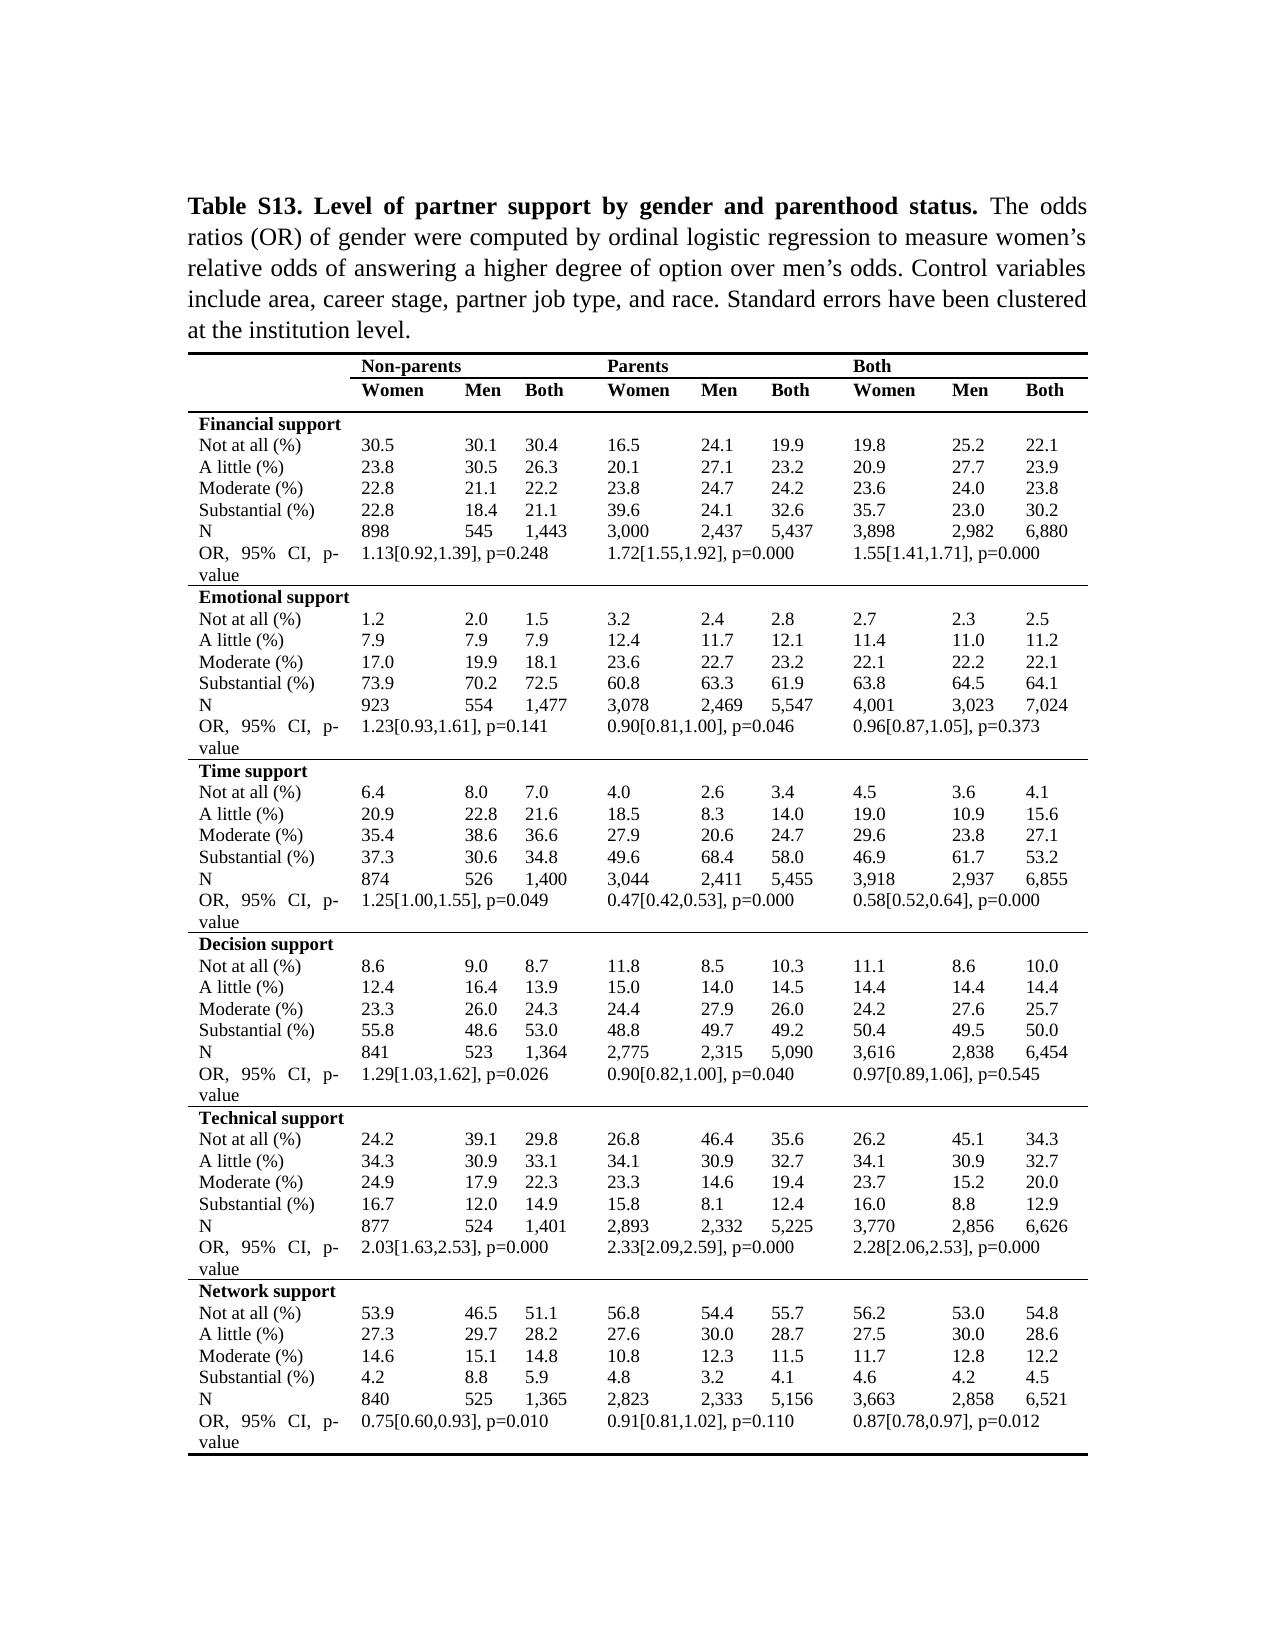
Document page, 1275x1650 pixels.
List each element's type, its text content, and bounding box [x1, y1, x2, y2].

table_cell 28.6 [1014, 1323, 1087, 1345]
table_cell 545 [453, 520, 514, 542]
table_cell 12.4 [596, 629, 689, 651]
table_cell 27.1 [690, 456, 760, 477]
table_cell 49.6 [596, 846, 689, 867]
table_cell 27.7 [941, 456, 1014, 477]
table_cell 36.6 [514, 824, 596, 846]
table_cell 7,024 [1014, 694, 1087, 715]
table_cell 3,000 [596, 520, 689, 542]
table_cell 23.0 [941, 499, 1014, 520]
table_cell 30.5 [350, 434, 453, 456]
table_cell 27.6 [941, 998, 1014, 1019]
table_cell Moderate (%) [188, 998, 350, 1019]
table_cell 49.7 [690, 1019, 760, 1041]
table_cell 7.9 [453, 629, 514, 651]
table_cell 32.7 [760, 1150, 842, 1171]
table_cell 34.3 [1014, 1128, 1087, 1150]
table_cell N [188, 1041, 350, 1062]
table_cell 39.6 [596, 499, 689, 520]
table_cell Not at all (%) [188, 1128, 350, 1150]
table_cell Men [941, 379, 1014, 411]
table_cell 1.2 [350, 608, 453, 629]
table_cell 1,400 [514, 868, 596, 889]
table_cell 4.6 [842, 1366, 941, 1388]
table_cell 51.1 [514, 1302, 596, 1323]
table_cell 10.3 [760, 955, 842, 976]
table_cell 68.4 [690, 846, 760, 867]
table_cell 23.6 [596, 651, 689, 672]
table_cell 2,937 [941, 868, 1014, 889]
table_cell N [188, 1215, 350, 1236]
table_cell 877 [350, 1215, 453, 1236]
table_cell 58.0 [760, 846, 842, 867]
table_cell 8.6 [350, 955, 453, 976]
table_cell 21.1 [514, 499, 596, 520]
table_cell 30.0 [941, 1323, 1014, 1345]
table_cell 3,044 [596, 868, 689, 889]
table_cell 16.7 [350, 1193, 453, 1214]
table_cell 5,090 [760, 1041, 842, 1062]
table_cell 16.5 [596, 434, 689, 456]
table_cell 53.9 [350, 1302, 453, 1323]
table_cell 11.5 [760, 1345, 842, 1366]
table_cell OR, 95% CI, p-value [188, 889, 350, 932]
table_cell 6,855 [1014, 868, 1087, 889]
table_cell 50.4 [842, 1019, 941, 1041]
table_cell 27.3 [350, 1323, 453, 1345]
table_cell 27.9 [596, 824, 689, 846]
table_cell 2.3 [941, 608, 1014, 629]
table_cell 15.0 [596, 976, 689, 998]
table_cell 63.8 [842, 672, 941, 694]
table_cell 2,823 [596, 1388, 689, 1409]
table_cell 17.0 [350, 651, 453, 672]
table_cell 32.6 [760, 499, 842, 520]
table_cell 1,477 [514, 694, 596, 715]
table_cell Not at all (%) [188, 434, 350, 456]
table_cell 3,078 [596, 694, 689, 715]
table_cell 64.1 [1014, 672, 1087, 694]
table_cell 22.2 [514, 477, 596, 499]
table_cell 26.0 [760, 998, 842, 1019]
table_cell 30.9 [941, 1150, 1014, 1171]
table_cell Substantial (%) [188, 846, 350, 867]
table_cell 874 [350, 868, 453, 889]
table_cell 2.33[2.09,2.59], p=0.000 [596, 1236, 842, 1279]
table_cell 26.3 [514, 456, 596, 477]
table_cell 23.2 [760, 651, 842, 672]
table_cell 4.5 [842, 781, 941, 803]
table_cell 34.3 [350, 1150, 453, 1171]
table_cell 12.2 [1014, 1345, 1087, 1366]
table_cell 11.4 [842, 629, 941, 651]
table_cell 22.1 [842, 651, 941, 672]
table_cell 20.1 [596, 456, 689, 477]
table_cell 22.7 [690, 651, 760, 672]
table_cell Both [1014, 379, 1087, 411]
table_cell 22.1 [1014, 651, 1087, 672]
table_cell 29.8 [514, 1128, 596, 1150]
table_cell 2,856 [941, 1215, 1014, 1236]
table_cell Substantial (%) [188, 499, 350, 520]
table_cell Substantial (%) [188, 1019, 350, 1041]
table_cell OR, 95% CI, p-value [188, 1410, 350, 1453]
table_cell 21.1 [453, 477, 514, 499]
table_cell 27.6 [596, 1323, 689, 1345]
table_cell 23.6 [842, 477, 941, 499]
table_cell 14.4 [1014, 976, 1087, 998]
table_cell 8.0 [453, 781, 514, 803]
table_cell 22.8 [350, 499, 453, 520]
table_cell N [188, 868, 350, 889]
table_cell Not at all (%) [188, 781, 350, 803]
table_cell 14.8 [514, 1345, 596, 1366]
table_cell 7.9 [514, 629, 596, 651]
table_cell 28.2 [514, 1323, 596, 1345]
table_cell Both [514, 379, 596, 411]
table_cell A little (%) [188, 976, 350, 998]
table_cell 8.6 [941, 955, 1014, 976]
table_cell 48.8 [596, 1019, 689, 1041]
table_cell 2,332 [690, 1215, 760, 1236]
table_cell 2.03[1.63,2.53], p=0.000 [350, 1236, 596, 1279]
table_cell 6,454 [1014, 1041, 1087, 1062]
table_cell 2,333 [690, 1388, 760, 1409]
table_cell 525 [453, 1388, 514, 1409]
table_cell 4.1 [1014, 781, 1087, 803]
table_cell 1.5 [514, 608, 596, 629]
table_cell Not at all (%) [188, 1302, 350, 1323]
table_cell 30.0 [690, 1323, 760, 1345]
table_cell 15.2 [941, 1171, 1014, 1193]
table_cell 24.4 [596, 998, 689, 1019]
table_cell 12.4 [350, 976, 453, 998]
table_cell 54.8 [1014, 1302, 1087, 1323]
table_cell 37.3 [350, 846, 453, 867]
table_cell 2,858 [941, 1388, 1014, 1409]
table_cell 24.2 [842, 998, 941, 1019]
table_cell 14.9 [514, 1193, 596, 1214]
table_cell 53.2 [1014, 846, 1087, 867]
table_cell Moderate (%) [188, 651, 350, 672]
table_cell Network support [188, 1280, 1087, 1302]
table_cell 4.1 [760, 1366, 842, 1388]
table_cell 11.1 [842, 955, 941, 976]
table_cell 19.9 [453, 651, 514, 672]
table_cell Substantial (%) [188, 672, 350, 694]
table_cell 0.58[0.52,0.64], p=0.000 [842, 889, 1087, 932]
table_cell 6,626 [1014, 1215, 1087, 1236]
table_cell 5,225 [760, 1215, 842, 1236]
table_cell 46.5 [453, 1302, 514, 1323]
table_cell 25.2 [941, 434, 1014, 456]
table_cell 22.3 [514, 1171, 596, 1193]
table_cell 19.9 [760, 434, 842, 456]
table_cell 55.7 [760, 1302, 842, 1323]
table_cell 0.97[0.89,1.06], p=0.545 [842, 1063, 1087, 1106]
table_cell 12.4 [760, 1193, 842, 1214]
table_cell 841 [350, 1041, 453, 1062]
table_cell 898 [350, 520, 453, 542]
table_cell 523 [453, 1041, 514, 1062]
table_cell Time support [188, 760, 1087, 781]
table_cell 23.7 [842, 1171, 941, 1193]
table_cell 34.1 [842, 1150, 941, 1171]
table_cell 49.5 [941, 1019, 1014, 1041]
table_cell 2,469 [690, 694, 760, 715]
table_cell 1.25[1.00,1.55], p=0.049 [350, 889, 596, 932]
table_cell 7.0 [514, 781, 596, 803]
table_cell 2,411 [690, 868, 760, 889]
table_cell 526 [453, 868, 514, 889]
table_cell 1,401 [514, 1215, 596, 1236]
table_cell 19.0 [842, 803, 941, 824]
table_cell 4.8 [596, 1366, 689, 1388]
table_cell 25.7 [1014, 998, 1087, 1019]
table_cell 30.1 [453, 434, 514, 456]
table_cell 27.5 [842, 1323, 941, 1345]
table_cell 8.8 [453, 1366, 514, 1388]
table_cell 23.8 [350, 456, 453, 477]
table_cell 3.2 [596, 608, 689, 629]
table_cell OR, 95% CI, p-value [188, 1063, 350, 1106]
table_cell 2,982 [941, 520, 1014, 542]
table_cell 60.8 [596, 672, 689, 694]
table_cell 19.8 [842, 434, 941, 456]
table_cell 10.0 [1014, 955, 1087, 976]
table_cell 23.2 [760, 456, 842, 477]
table_cell 5,547 [760, 694, 842, 715]
table_cell 26.2 [842, 1128, 941, 1150]
table_cell 2.28[2.06,2.53], p=0.000 [842, 1236, 1087, 1279]
table_cell N [188, 520, 350, 542]
table_cell 2,838 [941, 1041, 1014, 1062]
table_cell 22.8 [453, 803, 514, 824]
table_cell 38.6 [453, 824, 514, 846]
table_cell 554 [453, 694, 514, 715]
table_cell 24.1 [690, 434, 760, 456]
table_cell 46.9 [842, 846, 941, 867]
table_cell 45.1 [941, 1128, 1014, 1150]
table_cell 20.6 [690, 824, 760, 846]
table_cell 0.47[0.42,0.53], p=0.000 [596, 889, 842, 932]
table_cell 30.6 [453, 846, 514, 867]
table_cell 23.8 [1014, 477, 1087, 499]
table_cell 2,437 [690, 520, 760, 542]
table_cell 14.4 [842, 976, 941, 998]
table_cell 2,893 [596, 1215, 689, 1236]
table_cell 8.8 [941, 1193, 1014, 1214]
table_cell 56.2 [842, 1302, 941, 1323]
table_cell 14.6 [350, 1345, 453, 1366]
table_cell 30.4 [514, 434, 596, 456]
table_cell 30.9 [453, 1150, 514, 1171]
table_cell 55.8 [350, 1019, 453, 1041]
table_cell 27.1 [1014, 824, 1087, 846]
table_cell 14.0 [690, 976, 760, 998]
table_cell Women [596, 379, 689, 411]
table_cell 24.1 [690, 499, 760, 520]
table_cell 3.6 [941, 781, 1014, 803]
table_cell Men [690, 379, 760, 411]
table_cell 10.8 [596, 1345, 689, 1366]
table_cell 24.3 [514, 998, 596, 1019]
table_cell 923 [350, 694, 453, 715]
table_cell Substantial (%) [188, 1193, 350, 1214]
table_cell 30.2 [1014, 499, 1087, 520]
table_cell 73.9 [350, 672, 453, 694]
table_cell 4.5 [1014, 1366, 1087, 1388]
table_cell 18.1 [514, 651, 596, 672]
table_cell Women [842, 379, 941, 411]
table_cell 21.6 [514, 803, 596, 824]
table_cell 15.8 [596, 1193, 689, 1214]
table_cell Moderate (%) [188, 824, 350, 846]
table_cell 20.0 [1014, 1171, 1087, 1193]
table_cell 28.7 [760, 1323, 842, 1345]
table_cell 8.5 [690, 955, 760, 976]
table_cell 22.1 [1014, 434, 1087, 456]
table_header Both [842, 355, 1087, 377]
subtitle Table S13. Level of partner support by gender and parenthood status. The odds ratios (OR) of gender were computed by ordinal logistic regression to measure women’s relative odds of answering a higher degree of option over men’s odds. Control variables include area, career stage, partner job type, and race. Standard errors have been clustered at the institution level. [187, 191, 1087, 344]
table_cell 1.55[1.41,1.71], p=0.000 [842, 542, 1087, 585]
table_cell 50.0 [1014, 1019, 1087, 1041]
table_cell 4.0 [596, 781, 689, 803]
table_cell 3,616 [842, 1041, 941, 1062]
table_cell 46.4 [690, 1128, 760, 1150]
table_cell 20.9 [842, 456, 941, 477]
table_cell 15.1 [453, 1345, 514, 1366]
table_cell Moderate (%) [188, 1345, 350, 1366]
table_cell 11.8 [596, 955, 689, 976]
table_cell 35.7 [842, 499, 941, 520]
table_cell 4,001 [842, 694, 941, 715]
table_cell 12.9 [1014, 1193, 1087, 1214]
table_cell 26.0 [453, 998, 514, 1019]
table_cell 3,898 [842, 520, 941, 542]
table_cell 2.5 [1014, 608, 1087, 629]
table_cell 23.9 [1014, 456, 1087, 477]
table_cell 29.6 [842, 824, 941, 846]
table_cell 61.9 [760, 672, 842, 694]
table_cell 18.4 [453, 499, 514, 520]
table_cell 24.9 [350, 1171, 453, 1193]
table_cell Technical support [188, 1107, 1087, 1128]
table_cell 10.9 [941, 803, 1014, 824]
table_cell 8.7 [514, 955, 596, 976]
table_cell OR, 95% CI, p-value [188, 1236, 350, 1279]
table_cell 12.1 [760, 629, 842, 651]
table_cell 11.7 [690, 629, 760, 651]
table_cell Both [760, 379, 842, 411]
table_cell 30.9 [690, 1150, 760, 1171]
table_cell 12.0 [453, 1193, 514, 1214]
table_cell 72.5 [514, 672, 596, 694]
table_header [188, 355, 350, 411]
table_cell 17.9 [453, 1171, 514, 1193]
table_cell 3.4 [760, 781, 842, 803]
table_cell 16.4 [453, 976, 514, 998]
table_cell 11.2 [1014, 629, 1087, 651]
table_cell 1.72[1.55,1.92], p=0.000 [596, 542, 842, 585]
table_cell 27.9 [690, 998, 760, 1019]
table_cell 20.9 [350, 803, 453, 824]
table_cell 4.2 [941, 1366, 1014, 1388]
table_cell 14.5 [760, 976, 842, 998]
table_cell Moderate (%) [188, 477, 350, 499]
table_header Non-parents [350, 355, 596, 377]
table_cell 14.6 [690, 1171, 760, 1193]
table_cell 4.2 [350, 1366, 453, 1388]
table_cell 3,023 [941, 694, 1014, 715]
table_cell 1.29[1.03,1.62], p=0.026 [350, 1063, 596, 1106]
table_cell 54.4 [690, 1302, 760, 1323]
table_cell 1,365 [514, 1388, 596, 1409]
table_cell 2,315 [690, 1041, 760, 1062]
table_cell 5.9 [514, 1366, 596, 1388]
table_cell 11.0 [941, 629, 1014, 651]
table_cell 12.3 [690, 1345, 760, 1366]
table_cell 0.90[0.82,1.00], p=0.040 [596, 1063, 842, 1106]
table_cell 18.5 [596, 803, 689, 824]
table_cell 24.7 [690, 477, 760, 499]
table_cell 2.0 [453, 608, 514, 629]
table_cell Moderate (%) [188, 1171, 350, 1193]
table_cell 1.13[0.92,1.39], p=0.248 [350, 542, 596, 585]
table_cell 14.4 [941, 976, 1014, 998]
table_cell 15.6 [1014, 803, 1087, 824]
table_cell Emotional support [188, 586, 1087, 608]
table_cell 63.3 [690, 672, 760, 694]
table_cell 11.7 [842, 1345, 941, 1366]
table_cell 24.7 [760, 824, 842, 846]
table_cell 12.8 [941, 1345, 1014, 1366]
table_cell 6,880 [1014, 520, 1087, 542]
table_cell Decision support [188, 933, 1087, 955]
table_cell A little (%) [188, 803, 350, 824]
table_cell 840 [350, 1388, 453, 1409]
table_cell 48.6 [453, 1019, 514, 1041]
table_cell 3,770 [842, 1215, 941, 1236]
table_cell 23.3 [350, 998, 453, 1019]
table_cell 2.8 [760, 608, 842, 629]
table_cell 3,663 [842, 1388, 941, 1409]
table_cell 0.75[0.60,0.93], p=0.010 [350, 1410, 596, 1453]
table_cell A little (%) [188, 1323, 350, 1345]
table_cell Men [453, 379, 514, 411]
table_cell 24.0 [941, 477, 1014, 499]
table_cell Women [350, 379, 453, 411]
table_cell 19.4 [760, 1171, 842, 1193]
table_cell 23.8 [941, 824, 1014, 846]
table_cell 49.2 [760, 1019, 842, 1041]
table_cell 53.0 [941, 1302, 1014, 1323]
table_cell 34.8 [514, 846, 596, 867]
table_cell 6,521 [1014, 1388, 1087, 1409]
table_cell Not at all (%) [188, 608, 350, 629]
table_cell 35.4 [350, 824, 453, 846]
table_cell N [188, 1388, 350, 1409]
table_cell 0.91[0.81,1.02], p=0.110 [596, 1410, 842, 1453]
table_cell 61.7 [941, 846, 1014, 867]
table_cell 8.1 [690, 1193, 760, 1214]
table_cell 1.23[0.93,1.61], p=0.141 [350, 715, 596, 758]
table_cell Financial support [188, 413, 1087, 434]
table_cell 39.1 [453, 1128, 514, 1150]
table_cell 22.2 [941, 651, 1014, 672]
table_cell 2.4 [690, 608, 760, 629]
table_cell 29.7 [453, 1323, 514, 1345]
table_cell 5,156 [760, 1388, 842, 1409]
table_cell 23.8 [596, 477, 689, 499]
table_cell A little (%) [188, 629, 350, 651]
table_cell A little (%) [188, 1150, 350, 1171]
table_cell 35.6 [760, 1128, 842, 1150]
table_cell 30.5 [453, 456, 514, 477]
table_cell 24.2 [350, 1128, 453, 1150]
table_header Parents [596, 355, 842, 377]
table_cell 3.2 [690, 1366, 760, 1388]
table_cell 0.87[0.78,0.97], p=0.012 [842, 1410, 1087, 1453]
table_cell 2,775 [596, 1041, 689, 1062]
table_cell 2.6 [690, 781, 760, 803]
table_cell 1,364 [514, 1041, 596, 1062]
table_cell 33.1 [514, 1150, 596, 1171]
table_cell 524 [453, 1215, 514, 1236]
table_cell Substantial (%) [188, 1366, 350, 1388]
table_cell N [188, 694, 350, 715]
table_cell A little (%) [188, 456, 350, 477]
table_cell 3,918 [842, 868, 941, 889]
table_cell 2.7 [842, 608, 941, 629]
table_cell 32.7 [1014, 1150, 1087, 1171]
table_cell 22.8 [350, 477, 453, 499]
table_cell 9.0 [453, 955, 514, 976]
table_cell 0.90[0.81,1.00], p=0.046 [596, 715, 842, 758]
table_cell 8.3 [690, 803, 760, 824]
table_cell 16.0 [842, 1193, 941, 1214]
table_cell 14.0 [760, 803, 842, 824]
table_cell 13.9 [514, 976, 596, 998]
table_cell 0.96[0.87,1.05], p=0.373 [842, 715, 1087, 758]
table_cell 26.8 [596, 1128, 689, 1150]
table_cell 6.4 [350, 781, 453, 803]
table_cell Not at all (%) [188, 955, 350, 976]
table_cell 53.0 [514, 1019, 596, 1041]
table_cell 5,437 [760, 520, 842, 542]
table_cell OR, 95% CI, p-value [188, 715, 350, 758]
table_cell 23.3 [596, 1171, 689, 1193]
table_cell OR, 95% CI, p-value [188, 542, 350, 585]
table_cell 7.9 [350, 629, 453, 651]
table_cell 1,443 [514, 520, 596, 542]
table_cell 24.2 [760, 477, 842, 499]
table_cell 5,455 [760, 868, 842, 889]
table_cell 70.2 [453, 672, 514, 694]
table_cell 34.1 [596, 1150, 689, 1171]
table_cell 64.5 [941, 672, 1014, 694]
table_cell 56.8 [596, 1302, 689, 1323]
